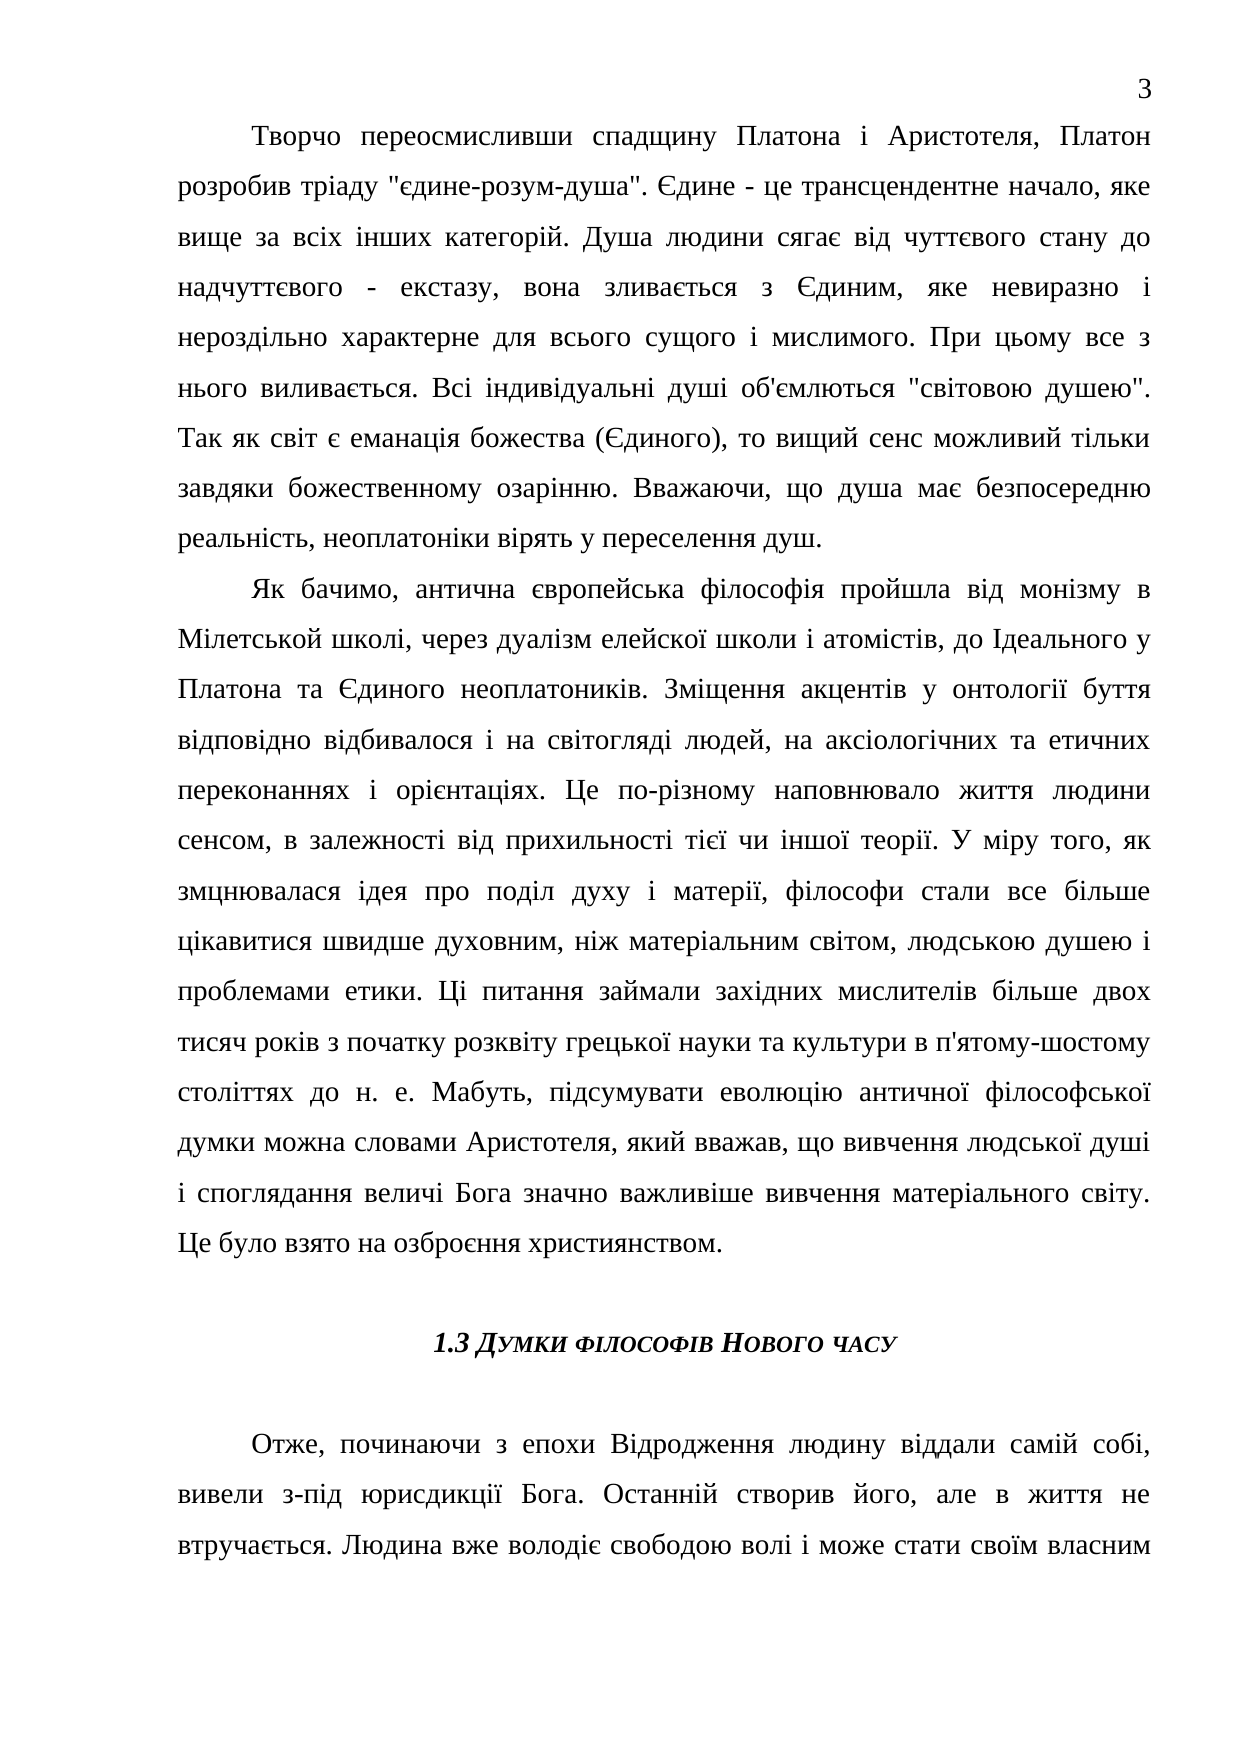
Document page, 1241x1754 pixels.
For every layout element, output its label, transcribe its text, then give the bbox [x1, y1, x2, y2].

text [177, 1426, 1152, 1560]
text Творчо переосмисливши спадщину Платона і Аристотеля, Платон розробив тріаду "єдине-розум-душа". Єдине - це трансцендентне начало, яке вище за всіх інших категорій. Душа людини сягає від чуттєвого стану до надчуттєвого - екстазу, вона зливається з Єдиним, яке невиразно і нероздільно характерне для всього сущого і мислимого. При цьому все з нього виливається. Всі індивідуальні душі об'ємлються "світовою душею". Так як світ є еманація божества (Єдиного), то вищий сенс можливий тільки завдяки божественному озарінню. Вважаючи, що душа має безпосередню реальність, неоплатоніки вірять у переселення душ. [177, 118, 1152, 554]
text Як бачимо, антична європейська філософія пройшла від монізму в Мілетськой школі, через дуалізм елейскої школи і атомістів, до Ідеального у Платона та Єдиного неоплатоників. Зміщення акцентів у онтології буття відповідно відбивалося і на світогляді людей, на аксіологічних та етичних переконаннях і орієнтаціях. Це по-різному наповнювало життя людини сенсом, в залежності від прихильності тієї чи іншої теорії. У міру того, як змцнювалася ідея про поділ духу і матерії, філософи стали все більше цікавитися швидше духовним, ніж матеріальним світом, людською душею і проблемами етики. Ці питання займали західних мислителів більше двох тисяч років з початку розквіту грецької науки та культури в п'ятому-шостому століттях до н. е. Мабуть, підсумувати еволюцію античної філософської думки можна словами Аристотеля, який вважав, що вивчення людської душі і споглядання величі Бога значно важливіше вивчення матеріального світу. Це було взято на озброєння християнством. [177, 571, 1152, 1258]
subtitle 1.3 Думки філософів Нового часу [177, 1326, 1152, 1359]
